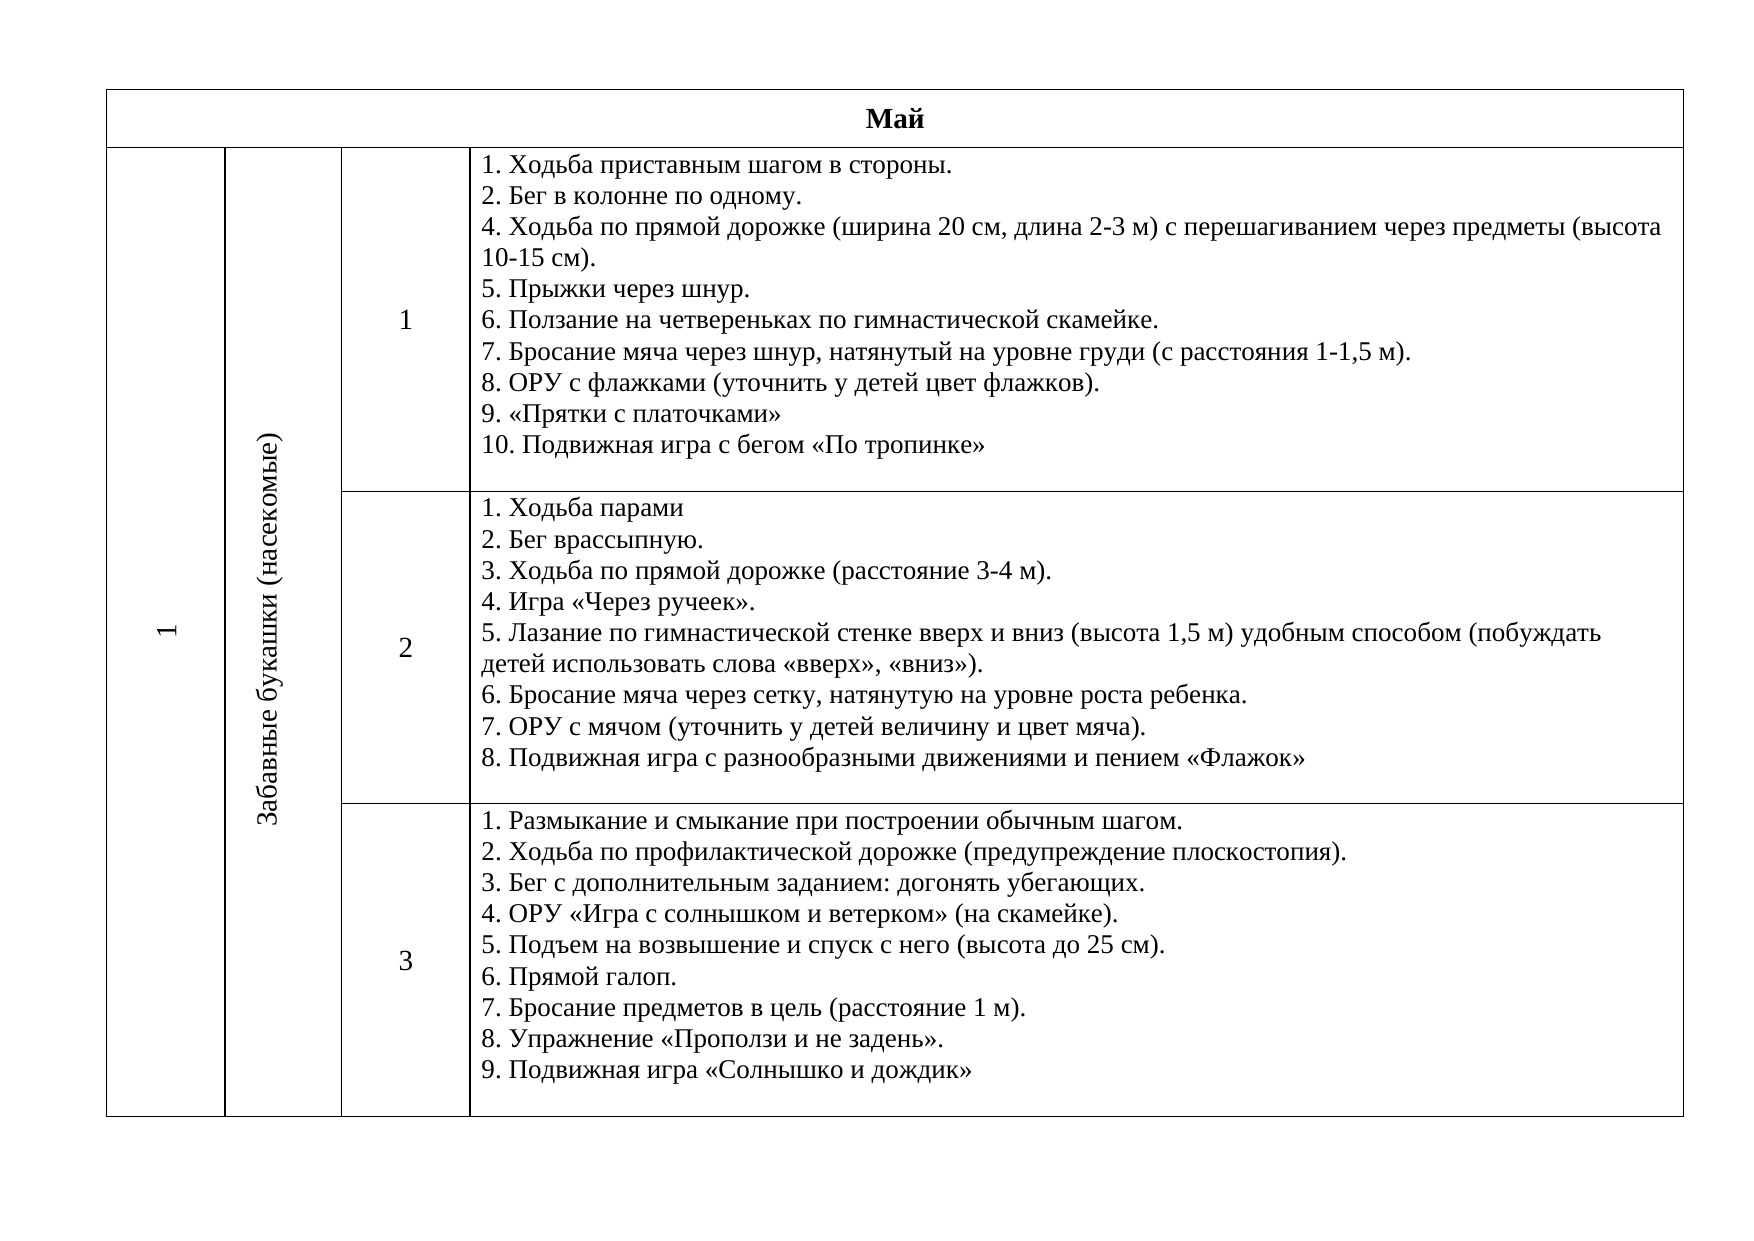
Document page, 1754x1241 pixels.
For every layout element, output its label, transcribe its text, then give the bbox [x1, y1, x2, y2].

table_cell Май [107, 90, 1683, 147]
table_cell 1 [107, 148, 224, 1116]
table_cell 3 [342, 804, 469, 1116]
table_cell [226, 148, 341, 1116]
table_cell 2 [342, 492, 469, 803]
table_cell 1 [342, 148, 469, 491]
table_cell 1. Ходьба приставным шагом в стороны. 2. Бег в колонне по одному. 4. Ходьба по прямой дорожке (ширина 20 см, длина 2-3 м) с перешагиванием через предметы (высота 10-15 см). 5. Прыжки через шнур. 6. Ползание на четвереньках по гимнастической скамейке. 7. Бросание мяча через шнур, натянутый на уровне груди (с расстояния 1-1,5 м). 8. ОРУ с флажками (уточнить у детей цвет флажков). 9. «Прятки с платочками» 10. Подвижная игра с бегом «По тропинке» [471, 148, 1683, 491]
table_cell 1. Ходьба парами 2. Бег врассыпную. 3. Ходьба по прямой дорожке (расстояние 3-4 м). 4. Игра «Через ручеек». 5. Лазание по гимнастической стенке вверх и вниз (высота 1,5 м) удобным способом (побуждать детей использовать слова «вверх», «вниз»). 6. Бросание мяча через сетку, натянутую на уровне роста ребенка. 7. ОРУ с мячом (уточнить у детей величину и цвет мяча). 8. Подвижная игра с разнообразными движениями и пением «Флажок» [471, 492, 1683, 803]
table_cell 1. Размыкание и смыкание при построении обычным шагом. 2. Ходьба по профилактической дорожке (предупреждение плоскостопия). 3. Бег с дополнительным заданием: догонять убегающих. 4. ОРУ «Игра с солнышком и ветерком» (на скамейке). 5. Подъем на возвышение и спуск с него (высота до 25 см). 6. Прямой галоп. 7. Бросание предметов в цель (расстояние 1 м). 8. Упражнение «Проползи и не задень». 9. Подвижная игра «Солнышко и дождик» [471, 804, 1683, 1116]
